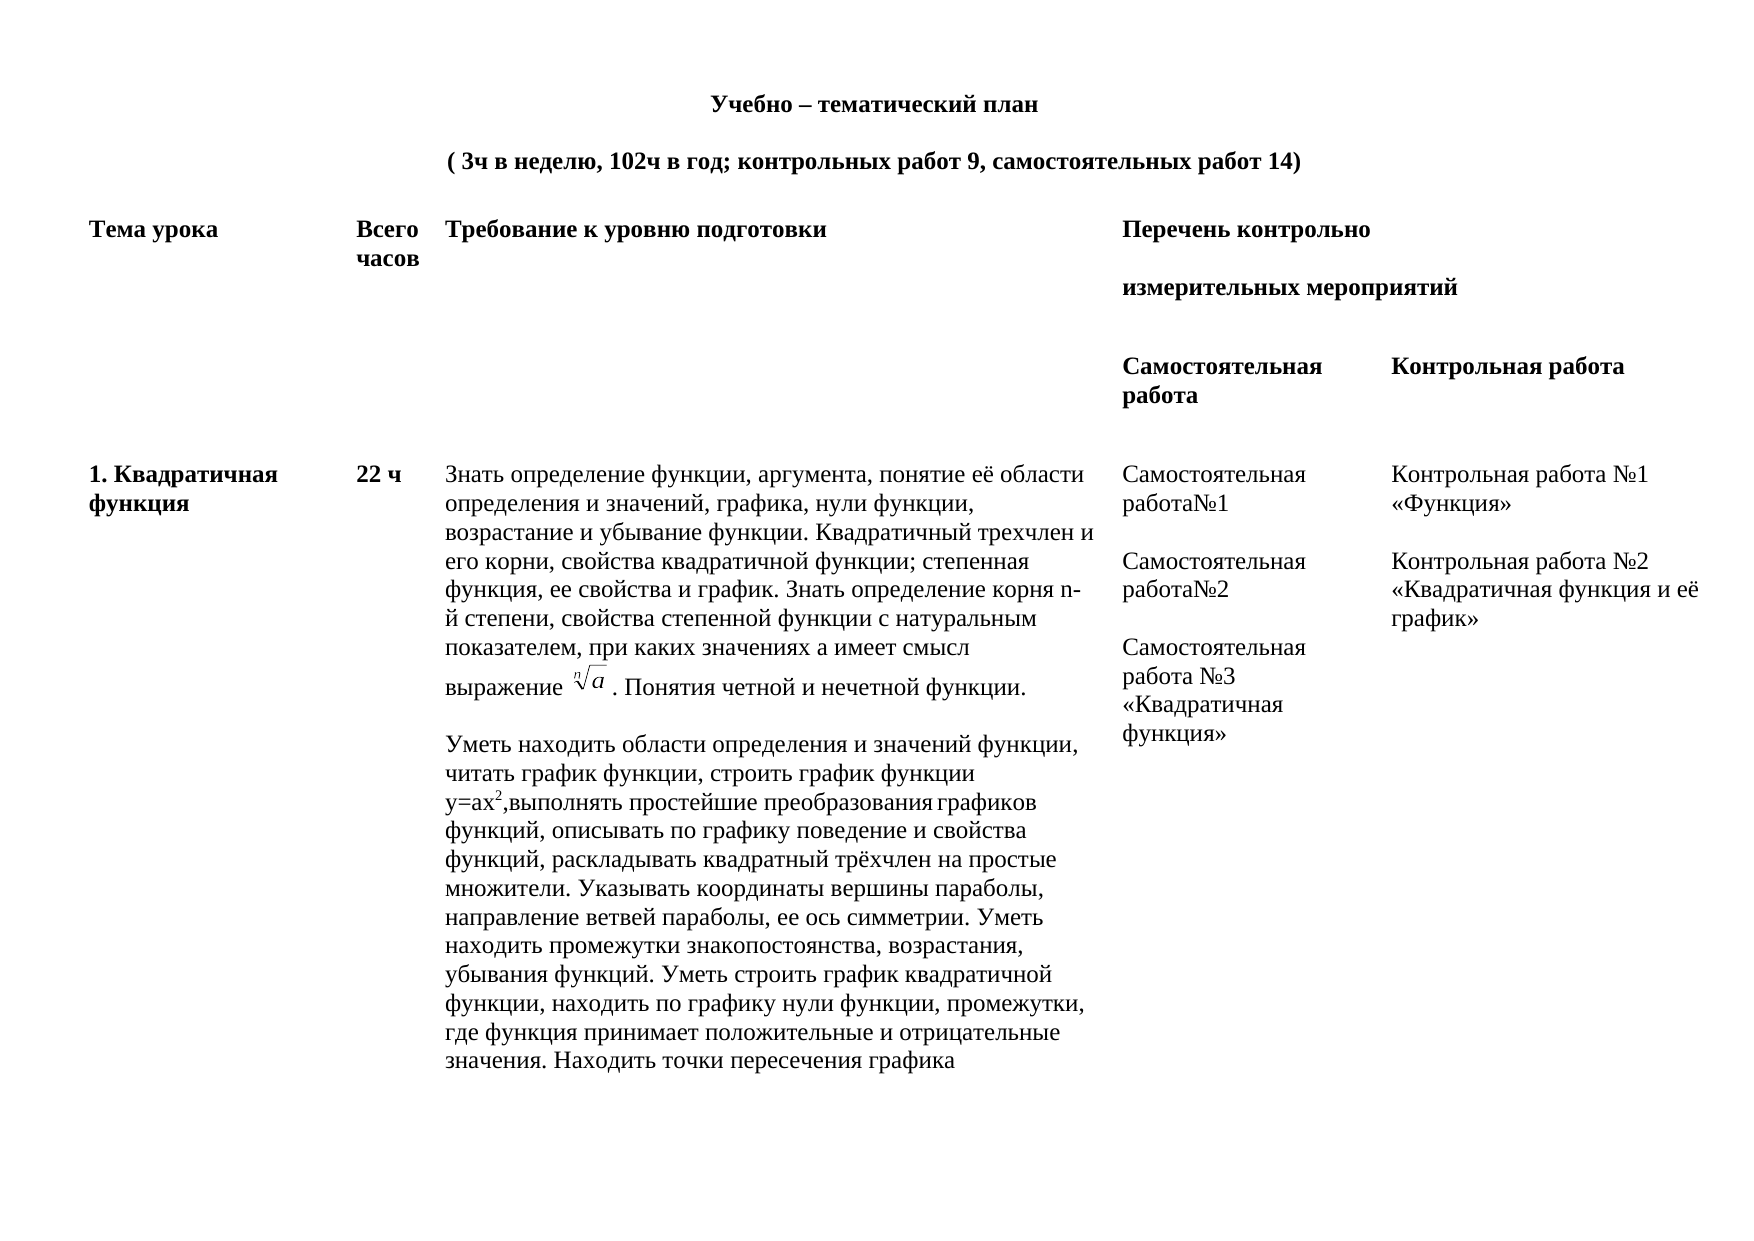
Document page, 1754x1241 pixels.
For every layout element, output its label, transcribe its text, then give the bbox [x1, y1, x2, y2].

table_header Перечень контрольно измерительных мероприятий [1111, 175, 1711, 312]
table_header Тема урока [78, 175, 345, 420]
picture [569, 660, 612, 696]
table_cell Самостоятельная работа [1111, 312, 1380, 420]
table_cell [1111, 420, 1380, 1085]
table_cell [1380, 420, 1711, 1085]
table_header Всего часов [345, 175, 434, 420]
table_header Требование к уровню подготовки [434, 175, 1111, 420]
table_cell 22 ч [345, 420, 434, 1085]
table_cell Контрольная работа [1380, 312, 1711, 420]
text Учебно – тематический план ( 3ч в неделю, 102ч в год; контрольных работ 9, самостоятельных работ 14) [89, 89, 1659, 175]
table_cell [78, 420, 345, 1085]
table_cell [434, 420, 1111, 1085]
